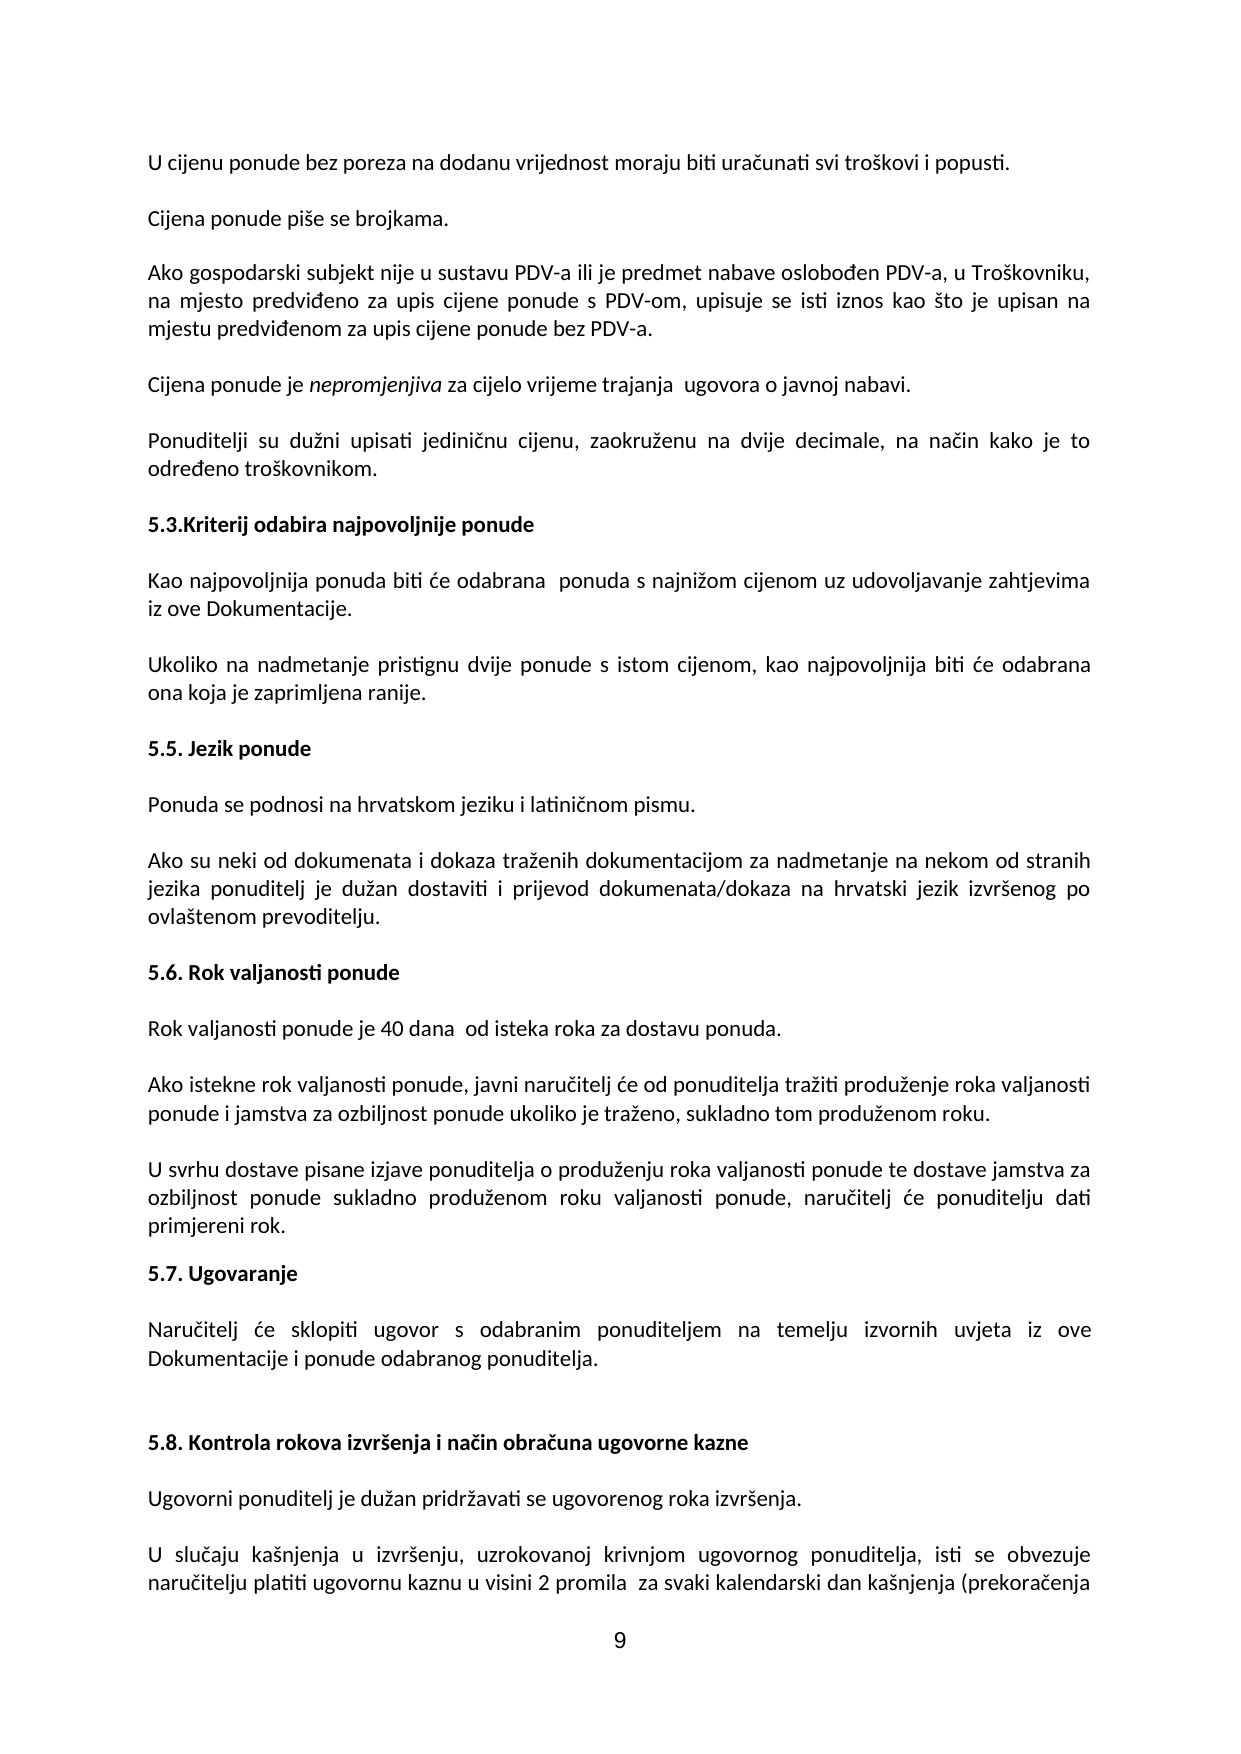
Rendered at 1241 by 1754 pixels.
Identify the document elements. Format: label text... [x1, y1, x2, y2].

text 5.3.Kriterij odabira najpovoljnije ponude [148, 510, 1093, 538]
text Cijena ponude piše se brojkama. [148, 204, 1093, 232]
text 5.5. Jezik ponude [148, 734, 1093, 762]
text Ukoliko na nadmetanje pristignu dvije ponude s istom cijenom, kao najpovoljnija biti će odabrana ona koja je zaprimljena ranije. [148, 650, 1093, 706]
text Ponuda se podnosi na hrvatskom jeziku i latiničnom pismu. [148, 790, 1093, 818]
text U svrhu dostave pisane izjave ponuditelja o produženju roka valjanosti ponude te dostave jamstva za ozbiljnost ponude sukladno produženom roku valjanosti ponude, naručitelj će ponuditelju dati primjereni rok. [148, 1155, 1093, 1239]
subtitle 5.8. Kontrola rokova izvršenja i način obračuna ugovorne kazne [148, 1428, 1093, 1456]
subtitle 5.7. Ugovaranje [148, 1259, 1093, 1288]
text Ako istekne rok valjanosti ponude, javni naručitelj će od ponuditelja tražiti produženje roka valjanosti ponude i jamstva za ozbiljnost ponude ukoliko je traženo, sukladno tom produženom roku. [148, 1071, 1093, 1127]
text Ponuditelji su dužni upisati jediničnu cijenu, zaokruženu na dvije decimale, na način kako je to određeno troškovnikom. [148, 426, 1093, 482]
text Cijena ponude je nepromjenjiva za cijelo vrijeme trajanja ugovora o javnoj nabavi. [148, 370, 1093, 398]
text Ugovorni ponuditelj je dužan pridržavati se ugovorenog roka izvršenja. [148, 1484, 1093, 1512]
text Naručitelj će sklopiti ugovor s odabranim ponuditeljem na temelju izvornih uvjeta iz ove Dokumentacije i ponude odabranog ponuditelja. [148, 1316, 1093, 1372]
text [148, 1540, 1093, 1596]
text Ako gospodarski subjekt nije u sustavu PDV-a ili je predmet nabave oslobođen PDV-a, u Troškovniku, na mjesto predviđeno za upis cijene ponude s PDV-om, upisuje se isti iznos kao što je upisan na mjestu predviđenom za upis cijene ponude bez PDV-a. [148, 258, 1093, 342]
text 5.6. Rok valjanosti ponude [148, 958, 1093, 987]
text Rok valjanosti ponude je 40 dana od isteka roka za dostavu ponuda. [148, 1014, 1093, 1043]
text U cijenu ponude bez poreza na dodanu vrijednost moraju biti uračunati svi troškovi i popusti. [148, 148, 1093, 176]
text Kao najpovoljnija ponuda biti će odabrana ponuda s najnižom cijenom uz udovoljavanje zahtjevima iz ove Dokumentacije. [148, 566, 1093, 622]
text Ako su neki od dokumenata i dokaza traženih dokumentacijom za nadmetanje na nekom od stranih jezika ponuditelj je dužan dostaviti i prijevod dokumenata/dokaza na hrvatski jezik izvršenog po ovlaštenom prevoditelju. [148, 846, 1093, 931]
